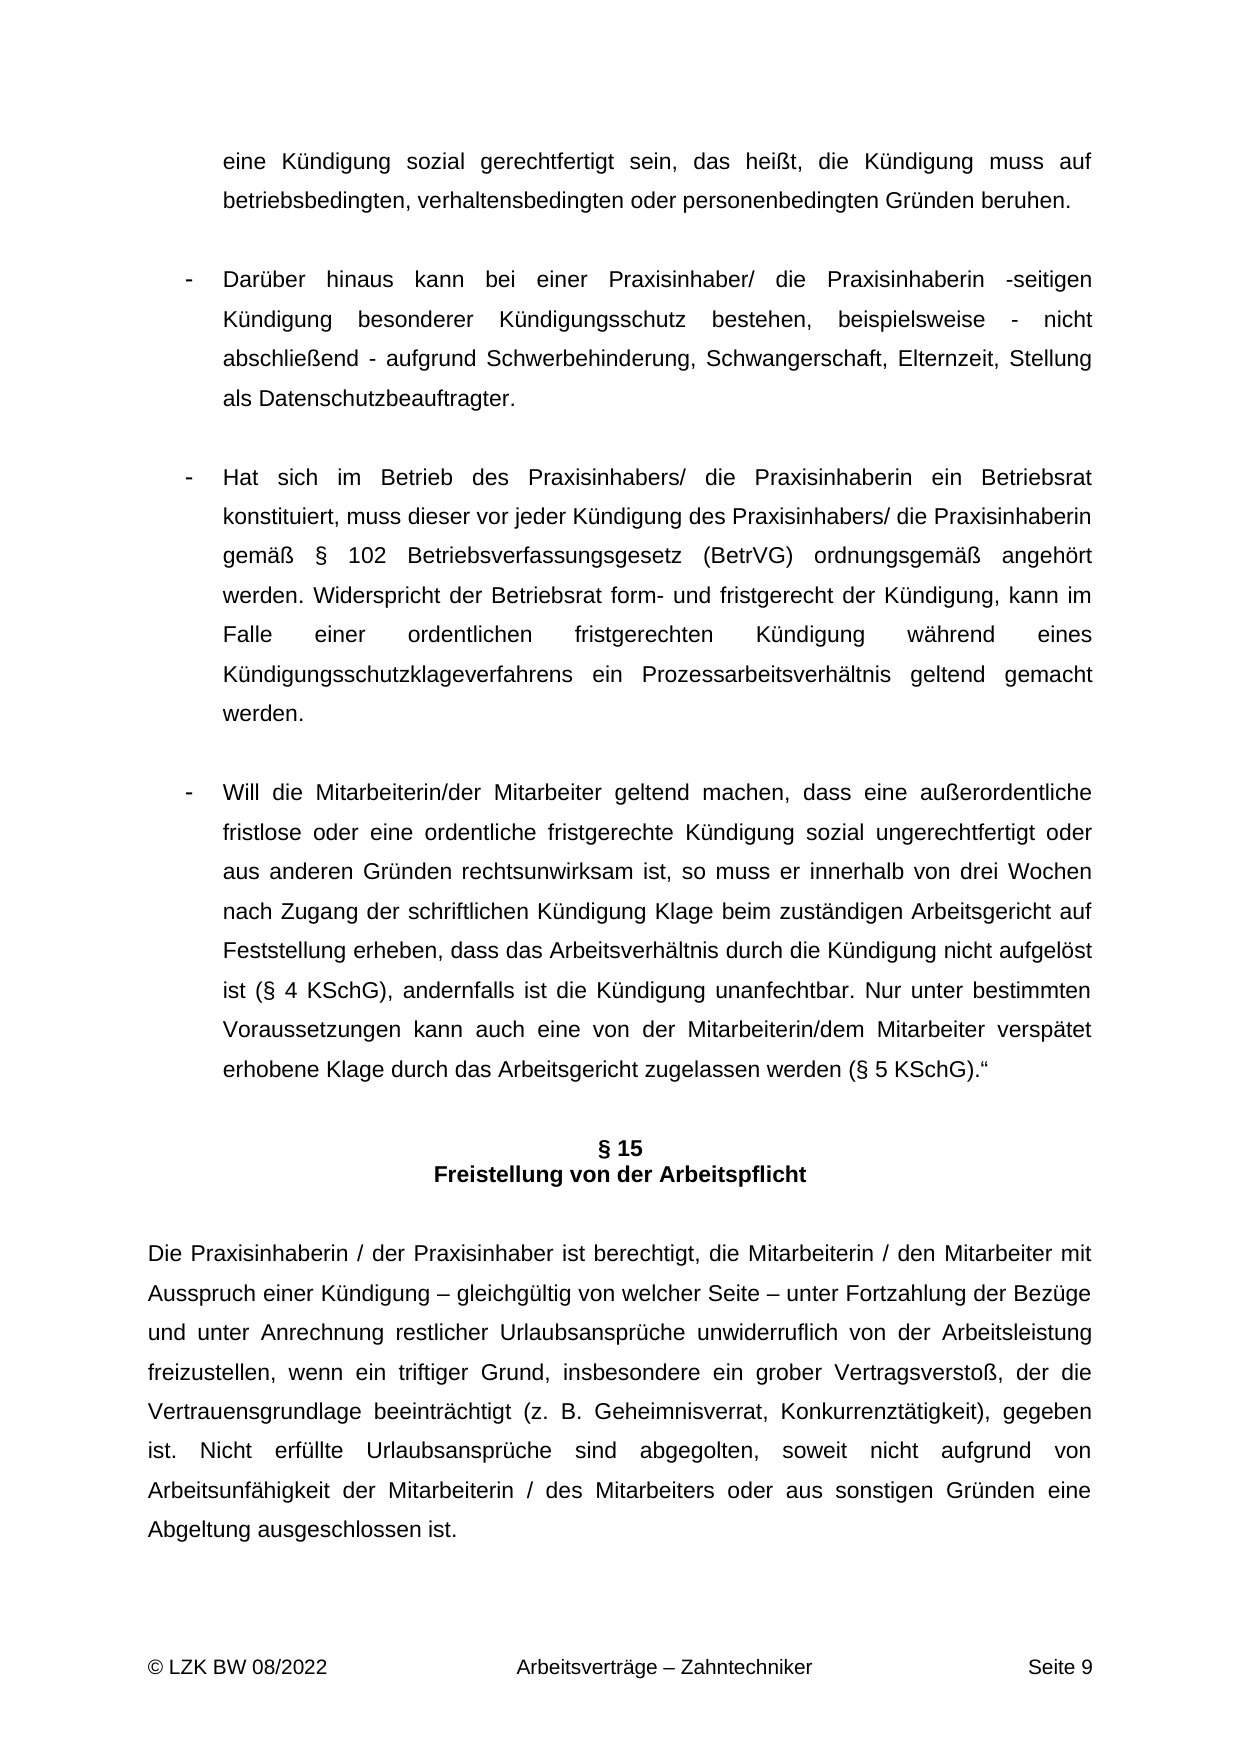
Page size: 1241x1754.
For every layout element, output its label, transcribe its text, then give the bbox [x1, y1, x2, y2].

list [185, 148, 1092, 213]
text Freistellung von der Arbeitspflicht [148, 1161, 1092, 1187]
list Darüber hinaus kann bei einer Praxisinhaber/ die Praxisinhaberin -seitigen Kündigung besonderer Kündigungsschutz bestehen, beispielsweise - nicht abschließend - aufgrund Schwerbehinderung, Schwangerschaft, Elternzeit, Stellung als Datenschutzbeauftragter. [185, 266, 1092, 411]
text Die Praxisinhaberin / der Praxisinhaber ist berechtigt, die Mitarbeiterin / den Mitarbeiter mit Ausspruch einer Kündigung – gleichgültig von welcher Seite – unter Fortzahlung der Bezüge und unter Anrechnung restlicher Urlaubsansprüche unwiderruflich von der Arbeitsleistung freizustellen, wenn ein triftiger Grund, insbesondere ein grober Vertragsverstoß, der die Vertrauensgrundlage beeinträchtigt (z. B. Geheimnisverrat, Konkurrenztätigkeit), gegeben ist. Nicht erfüllte Urlaubsansprüche sind abgegolten, soweit nicht aufgrund von Arbeitsunfähigkeit der Mitarbeiterin / des Mitarbeiters oder aus sonstigen Gründen eine Abgeltung ausgeschlossen ist. [148, 1240, 1092, 1543]
list Will die Mitarbeiterin/der Mitarbeiter geltend machen, dass eine außerordentliche fristlose oder eine ordentliche fristgerechte Kündigung sozial ungerechtfertigt oder aus anderen Gründen rechtsunwirksam ist, so muss er innerhalb von drei Wochen nach Zugang der schriftlichen Kündigung Klage beim zuständigen Arbeitsgericht auf Feststellung erheben, dass das Arbeitsverhältnis durch die Kündigung nicht aufgelöst ist (§ 4 KSchG), andernfalls ist die Kündigung unanfechtbar. Nur unter bestimmten Voraussetzungen kann auch eine von der Mitarbeiterin/dem Mitarbeiter verspätet erhobene Klage durch das Arbeitsgericht zugelassen werden (§ 5 KSchG).“ [185, 779, 1092, 1082]
list Hat sich im Betrieb des Praxisinhabers/ die Praxisinhaberin ein Betriebsrat konstituiert, muss dieser vor jeder Kündigung des Praxisinhabers/ die Praxisinhaberin gemäß § 102 Betriebsverfassungsgesetz (BetrVG) ordnungsgemäß angehört werden. Widerspricht der Betriebsrat form- und fristgerecht der Kündigung, kann im Falle einer ordentlichen fristgerechten Kündigung während eines Kündigungsschutzklageverfahrens ein Prozessarbeitsverhältnis geltend gemacht werden. [185, 463, 1092, 727]
text § 15 [148, 1135, 1092, 1161]
